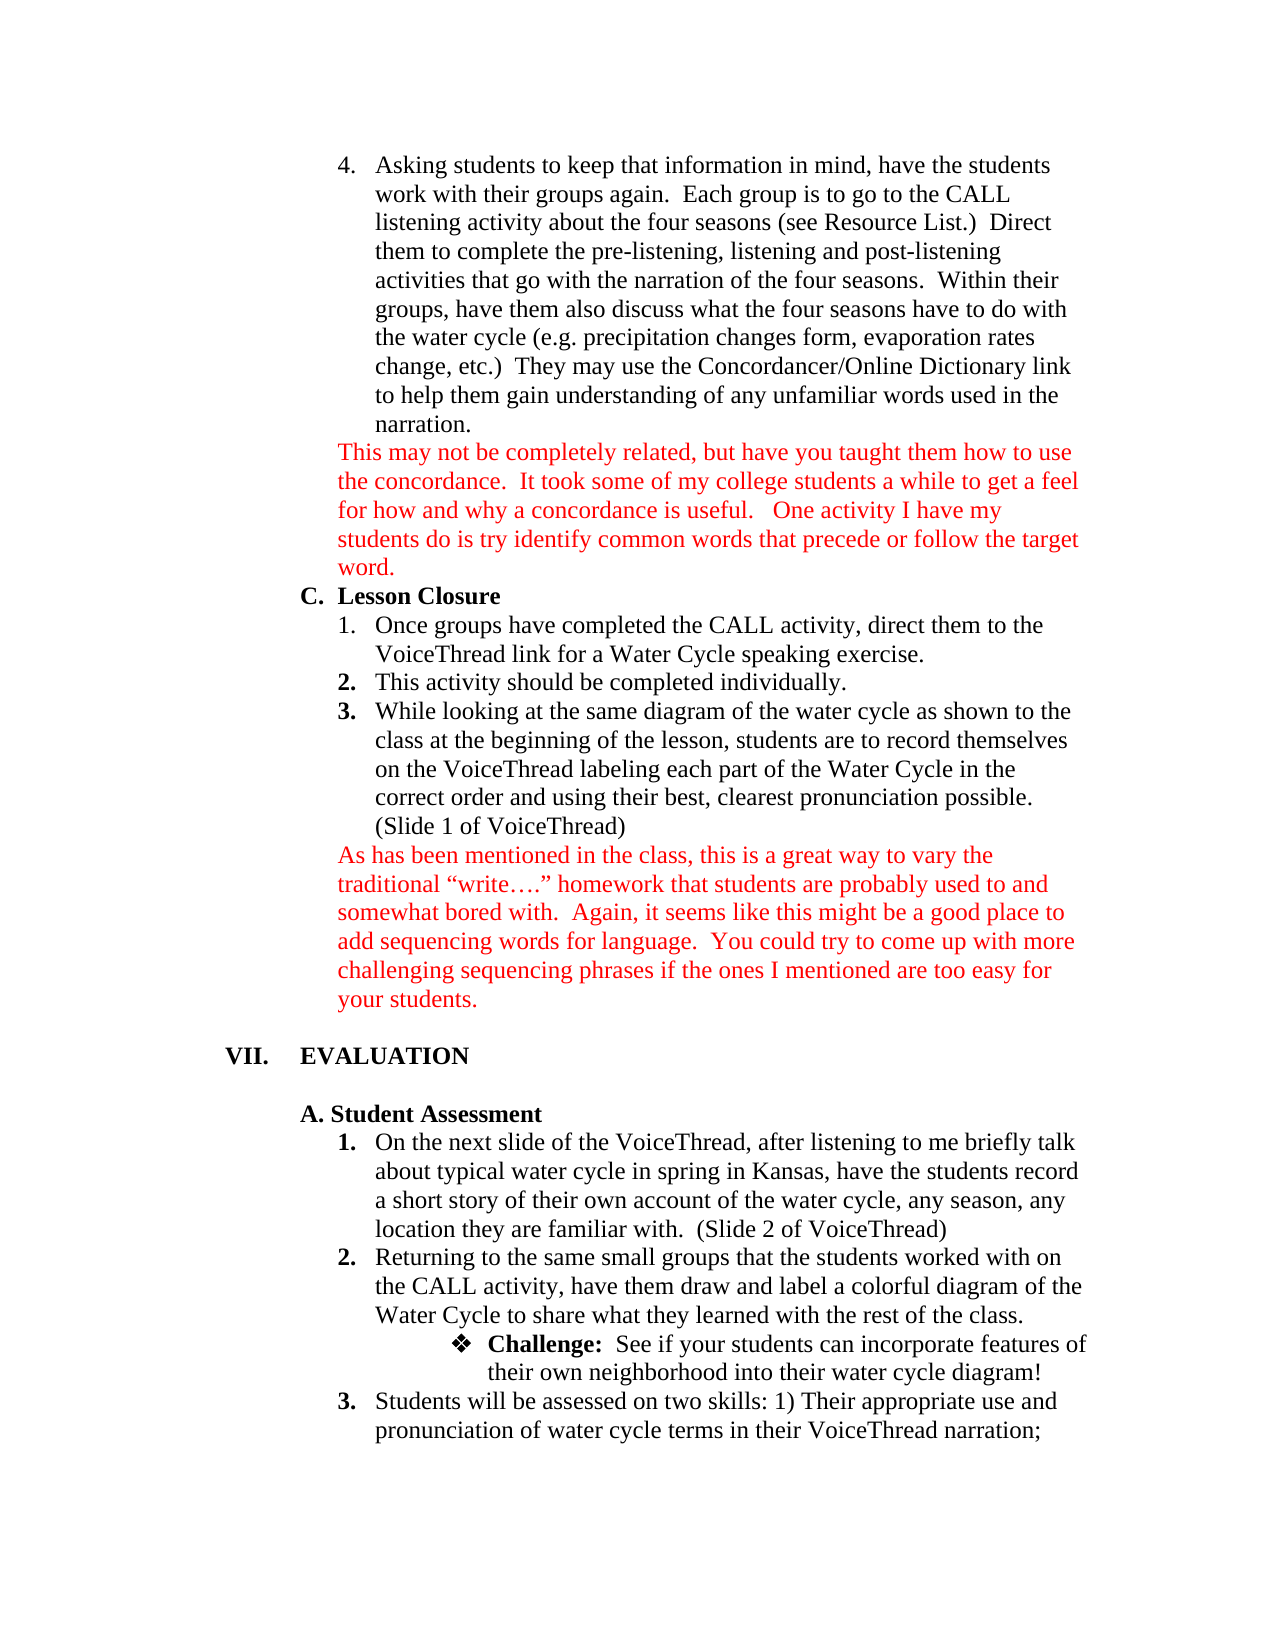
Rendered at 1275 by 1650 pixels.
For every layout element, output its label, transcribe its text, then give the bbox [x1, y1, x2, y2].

text A. Student Assessment [300, 1099, 1087, 1127]
list This activity should be completed individually. [337, 667, 1087, 696]
list While looking at the same diagram of the water cycle as shown to the class at the beginning of the lesson, students are to record themselves on the VoiceThread labeling each part of the Water Cycle in the correct order and using their best, clearest pronunciation possible. (Slide 1 of VoiceThread) [337, 696, 1087, 840]
text This may not be completely related, but have you taught them how to use the concordance. It took some of my college students a while to get a feel for how and why a concordance is useful. One activity I have my students do is try identify common words that precede or follow the target word. [337, 437, 1087, 581]
list Challenge: See if your students can incorporate features of their own neighborhood into their water cycle diagram! [450, 1329, 1087, 1386]
list On the next slide of the VoiceThread, after listening to me briefly talk about typical water cycle in spring in , have the students record a short story of their own account of the water cycle, any season, any location they are familiar with. (Slide 2 of VoiceThread) [337, 1127, 1087, 1242]
list Returning to the same small groups that the students worked with on the CALL activity, have them draw and label a colorful diagram of the Water Cycle to share what they learned with the rest of the class. [337, 1242, 1087, 1329]
list Students will be assessed on two skills: 1) Their appropriate use and pronunciation of water cycle terms in their VoiceThread narration; [337, 1386, 1087, 1444]
list Asking students to keep that information in mind, have the students work with their groups again. Each group is to go to the CALL listening activity about the four seasons (see Resource List.) Direct them to complete the pre-listening, listening and post-listening activities that go with the narration of the four seasons. Within their groups, have them also discuss what the four seasons have to do with the water cycle (e.g. precipitation changes form, evaporation rates change, etc.) They may use the Concordancer/Online Dictionary link to help them gain understanding of any unfamiliar words used in the narration. [337, 150, 1087, 437]
list EVALUATION [225, 1041, 1087, 1070]
list Lesson Closure [300, 581, 1087, 610]
list Once groups have completed the CALL activity, direct them to the VoiceThread link for a Water Cycle speaking exercise. [337, 610, 1087, 667]
text As has been mentioned in the class, this is a great way to vary the traditional “write….” homework that students are probably used to and somewhat bored with. Again, it seems like this might be a good place to add sequencing words for language. You could try to come up with more challenging sequencing phrases if the ones I mentioned are too easy for your students. [337, 840, 1087, 1012]
